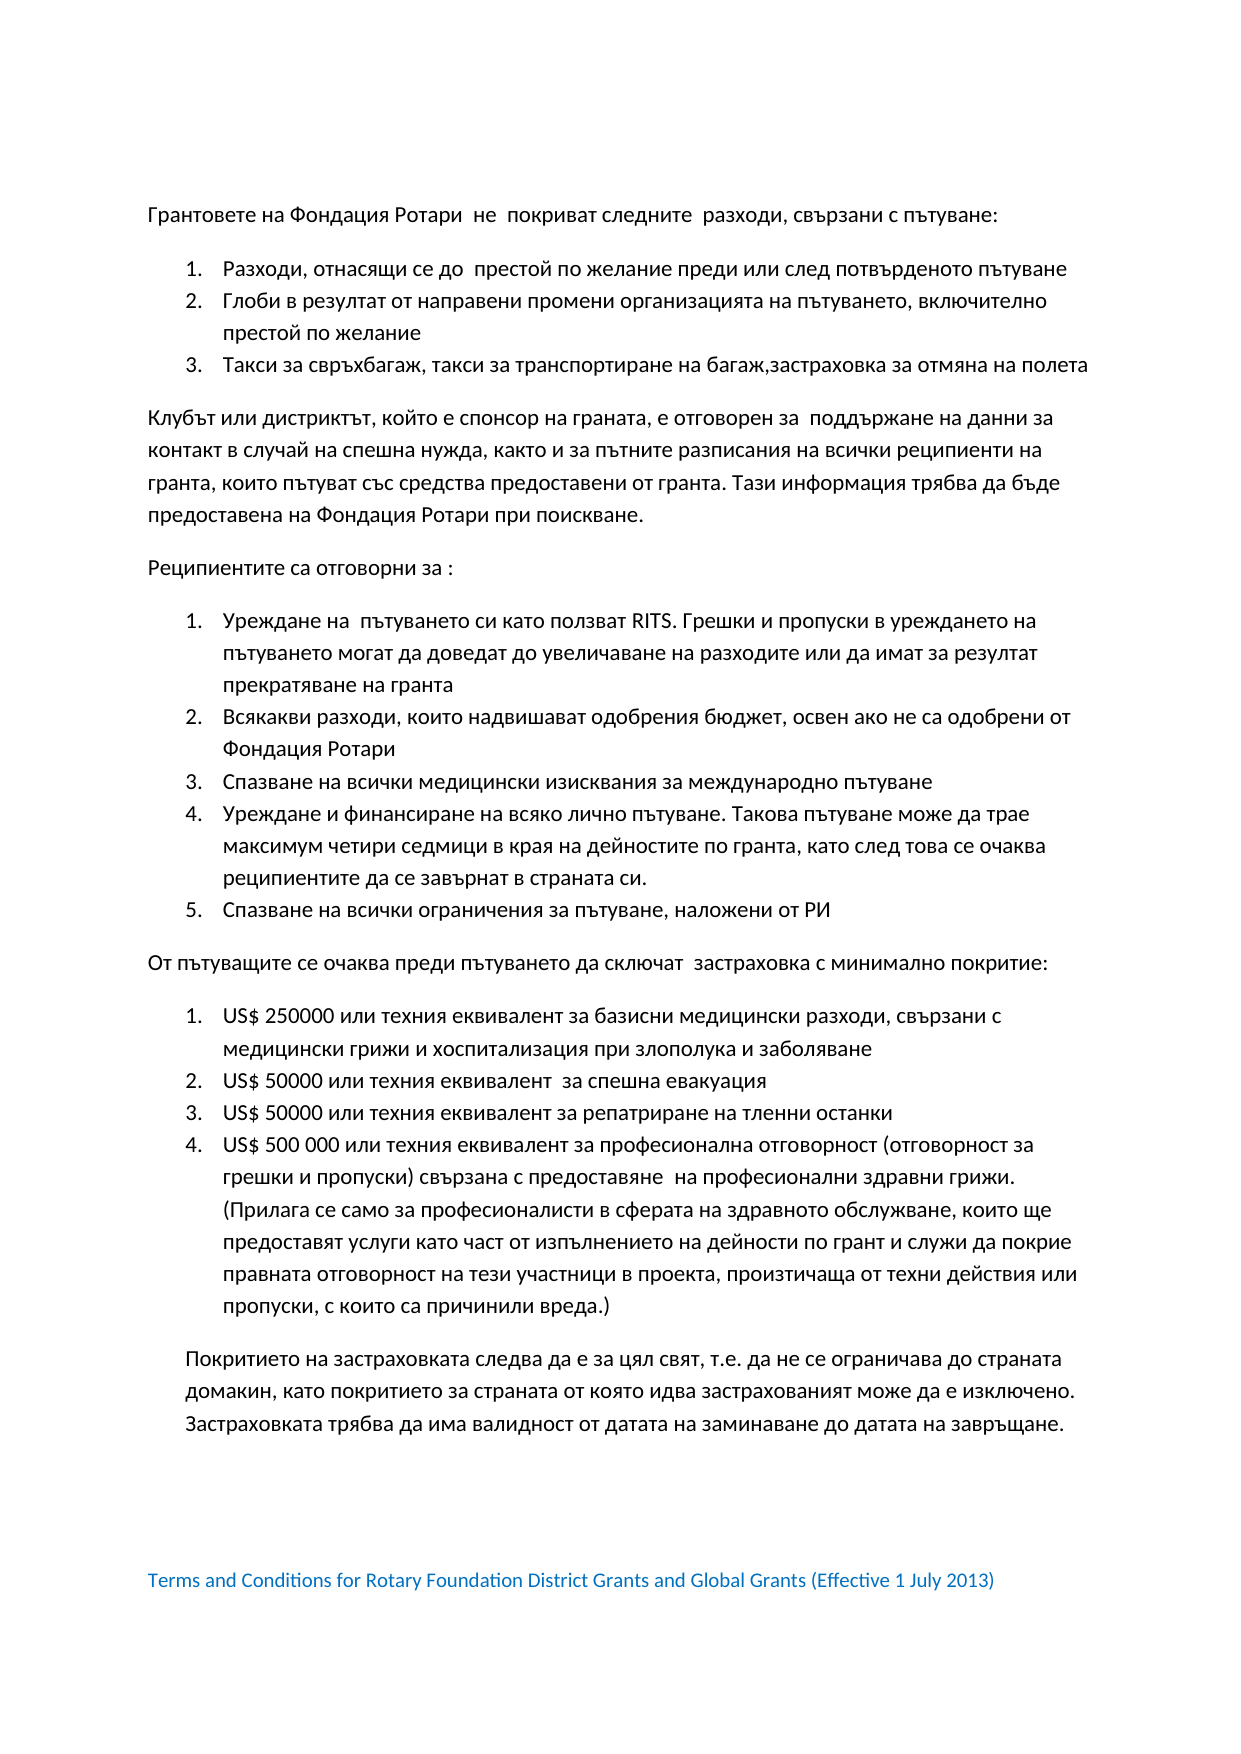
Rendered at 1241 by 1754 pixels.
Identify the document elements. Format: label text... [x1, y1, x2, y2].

text Реципиентите са отговорни за : [148, 553, 1093, 581]
list US$ 250000 или техния еквивалент за базисни медицински разходи, свързани с медицински грижи и хоспитализация при злополука и заболяване [185, 1002, 1093, 1062]
text От пътуващите се очаква преди пътуването да сключат застраховка с минимално покритие: [148, 948, 1093, 977]
list Всякакви разходи, които надвишават одобрения бюджет, освен ако не са одобрени от Фондация Ротари [185, 702, 1093, 763]
text Клубът или дистриктът, който е спонсор на граната, е отговорен за поддържане на данни за контакт в случай на спешна нужда, както и за пътните разписания на всички реципиенти на гранта, които пътуват със средства предоставени от гранта. Тази информация трябва да бъде предоставена на Фондация Ротари при поискване. [148, 403, 1093, 528]
list US$ 50000 или техния еквивалент за репатриране на тленни останки [185, 1098, 1093, 1126]
text Terms and Conditions for Rotary Foundation District Grants and Global Grants (Effective 1 July 2013) [148, 1568, 1093, 1593]
text Грантовете на Фондация Ротари не покриват следните разходи, свързани с пътуване: [148, 201, 1093, 229]
list Уреждане на пътуването си като ползват RITS. Грешки и пропуски в уреждането на пътуването могат да доведат до увеличаване на разходите или да имат за резултат прекратяване на гранта [185, 606, 1093, 698]
list Разходи, отнасящи се до престой по желание преди или след потвърденото пътуване [185, 254, 1093, 282]
list US$ 50000 или техния еквивалент за спешна евакуация [185, 1066, 1093, 1094]
list Спазване на всички ограничения за пътуване, наложени от РИ [185, 896, 1093, 923]
list Спазване на всички медицински изисквания за международно пътуване [185, 767, 1093, 795]
list US$ 500 000 или техния еквивалент за професионална отговорност (отговорност за грешки и пропуски) свързана с предоставяне на професионални здравни грижи. (Прилага се само за професионалисти в сферата на здравното обслужване, които ще предоставят услуги като част от изпълнението на дейности по грант и служи да покрие правната отговорност на тези участници в проекта, произтичаща от техни действия или пропуски, с които са причинили вреда.) [185, 1130, 1093, 1319]
list Уреждане и финансиране на всяко лично пътуване. Такова пътуване може да трае максимум четири седмици в края на дейностите по гранта, като след това се очаква реципиентите да се завърнат в страната си. [185, 799, 1093, 891]
list Такси за свръхбагаж, такси за транспортиране на багаж,застраховка за отмяна на полета [185, 350, 1093, 378]
list Глоби в резултат от направени промени организацията на пътуването, включително престой по желание [185, 286, 1093, 346]
text Покритието на застраховката следва да е за цял свят, т.е. да не се ограничава до страната домакин, като покритието за страната от която идва застрахованият може да е изключено. Застраховката трябва да има валидност от датата на заминаване до датата на завръщане. [185, 1344, 1093, 1437]
